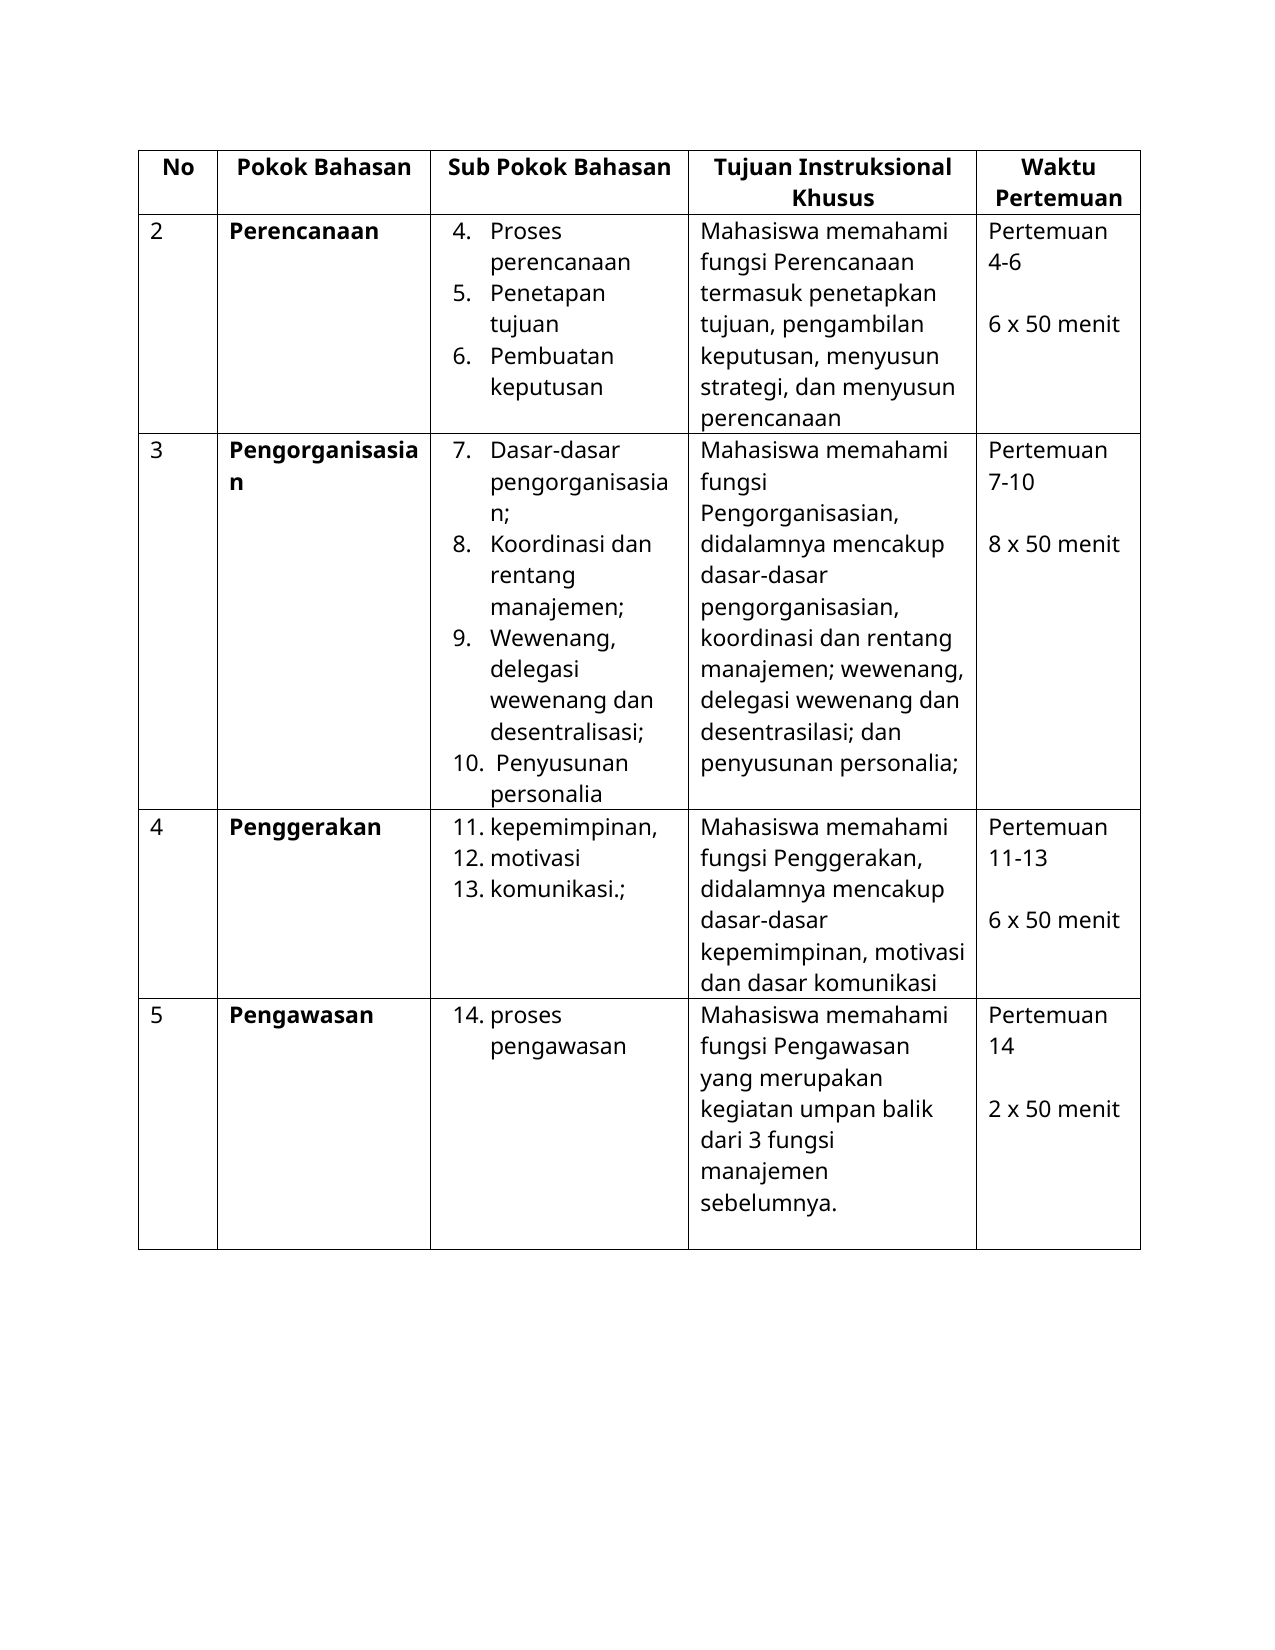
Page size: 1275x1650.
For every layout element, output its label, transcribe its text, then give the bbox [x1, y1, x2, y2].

table_cell 5 [139, 999, 217, 1249]
table_cell Mahasiswa memahami fungsi Penggerakan, didalamnya mencakup dasar-dasar kepemimpinan, motivasi dan dasar komunikasi [689, 810, 976, 998]
table_cell Mahasiswa memahami fungsi Perencanaan termasuk penetapkan tujuan, pengambilan keputusan, menyusun strategi, dan menyusun perencanaan [689, 215, 976, 433]
table_header Waktu Pertemuan [977, 151, 1140, 213]
table_cell Mahasiswa memahami fungsi Pengawasan yang merupakan kegiatan umpan balik dari 3 fungsi manajemen sebelumnya. [689, 999, 976, 1249]
table_cell Pengawasan [218, 999, 430, 1249]
table_cell proses pengawasan [431, 999, 688, 1249]
table_cell Pengorganisasian [218, 434, 430, 809]
table_cell Pertemuan 7-10 8 x 50 menit [977, 434, 1140, 809]
table_cell Pertemuan 11-13 6 x 50 menit [977, 810, 1140, 998]
table_cell 3 [139, 434, 217, 809]
table_cell Penggerakan [218, 810, 430, 998]
table_cell Pertemuan 14 2 x 50 menit [977, 999, 1140, 1249]
table_cell Proses perencanaan Penetapan tujuan Pembuatan keputusan [431, 215, 688, 433]
table_cell Mahasiswa memahami fungsi Pengorganisasian, didalamnya mencakup dasar-dasar pengorganisasian, koordinasi dan rentang manajemen; wewenang, delegasi wewenang dan desentrasilasi; dan penyusunan personalia; [689, 434, 976, 809]
table_header Tujuan Instruksional Khusus [689, 151, 976, 213]
table_header No [139, 151, 217, 213]
table_cell Perencanaan [218, 215, 430, 433]
table_cell 2 [139, 215, 217, 433]
table_cell Pertemuan 4-6 6 x 50 menit [977, 215, 1140, 433]
table_cell kepemimpinan, motivasi komunikasi.; [431, 810, 688, 998]
table_cell 4 [139, 810, 217, 998]
table_header Sub Pokok Bahasan [431, 151, 688, 213]
table_header Pokok Bahasan [218, 151, 430, 213]
table_cell Dasar-dasar pengorganisasian; Koordinasi dan rentang manajemen; Wewenang, delegasi wewenang dan desentralisasi; Penyusunan personalia [431, 434, 688, 809]
